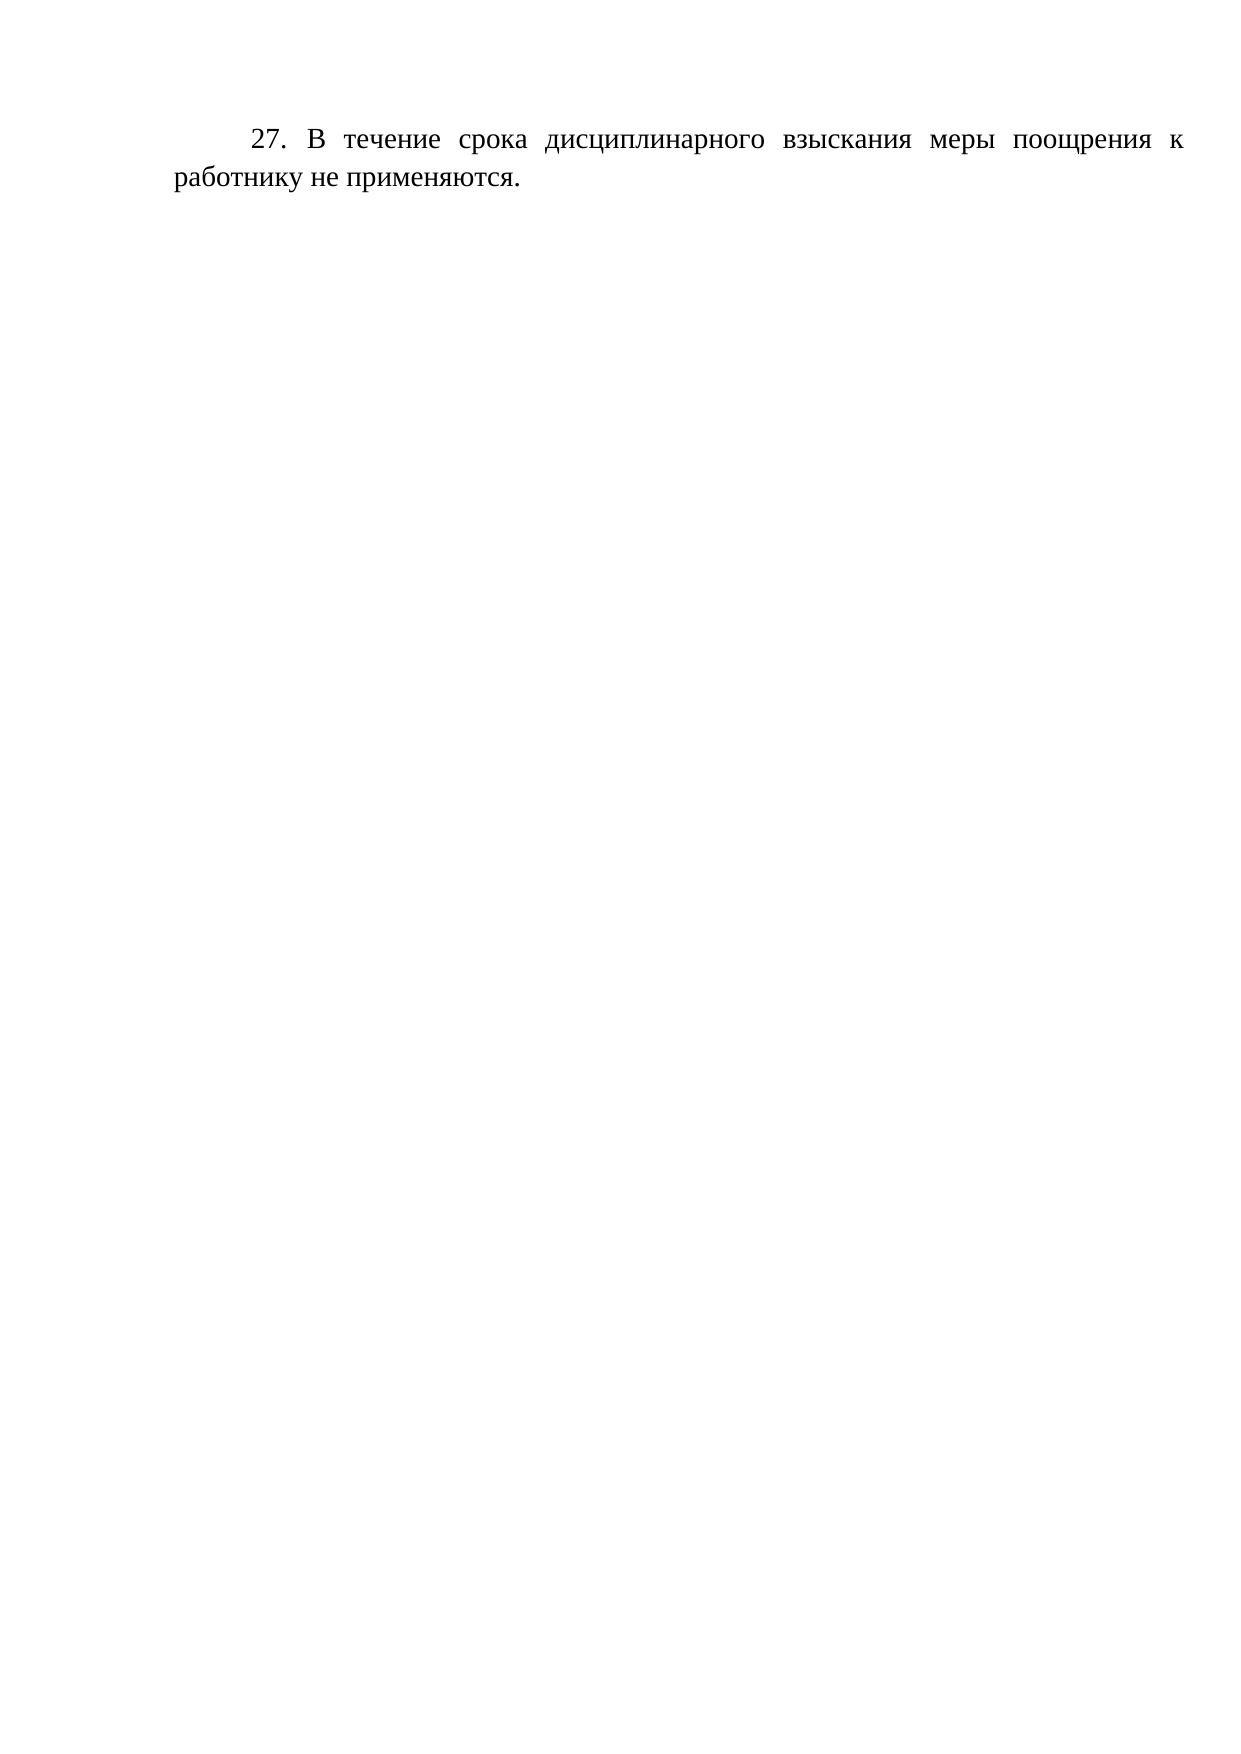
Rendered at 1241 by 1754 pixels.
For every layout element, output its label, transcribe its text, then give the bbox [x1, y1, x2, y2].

list В течение срока дисциплинарного взыскания меры поощрения к работнику не применяются. [173, 121, 1185, 193]
